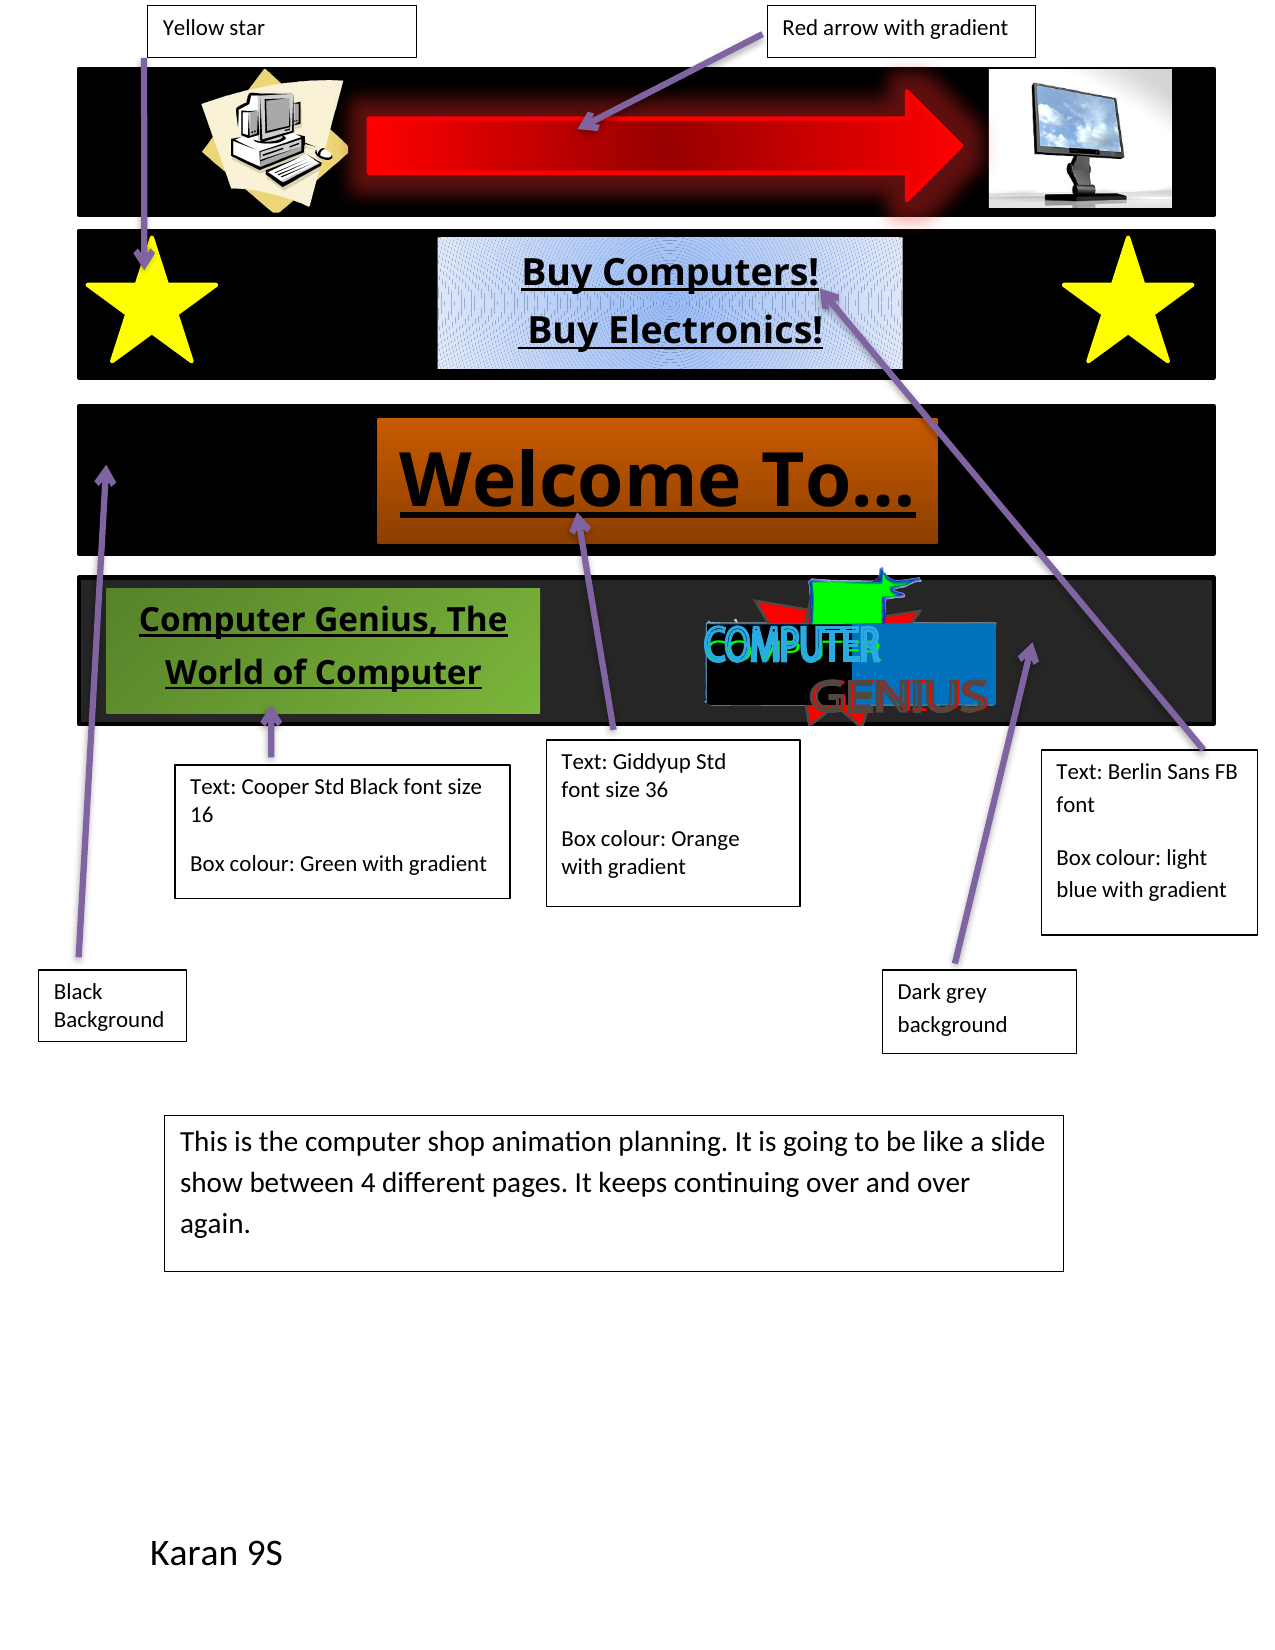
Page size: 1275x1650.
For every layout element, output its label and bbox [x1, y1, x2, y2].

picture [201, 68, 349, 213]
picture [987, 68, 1172, 207]
